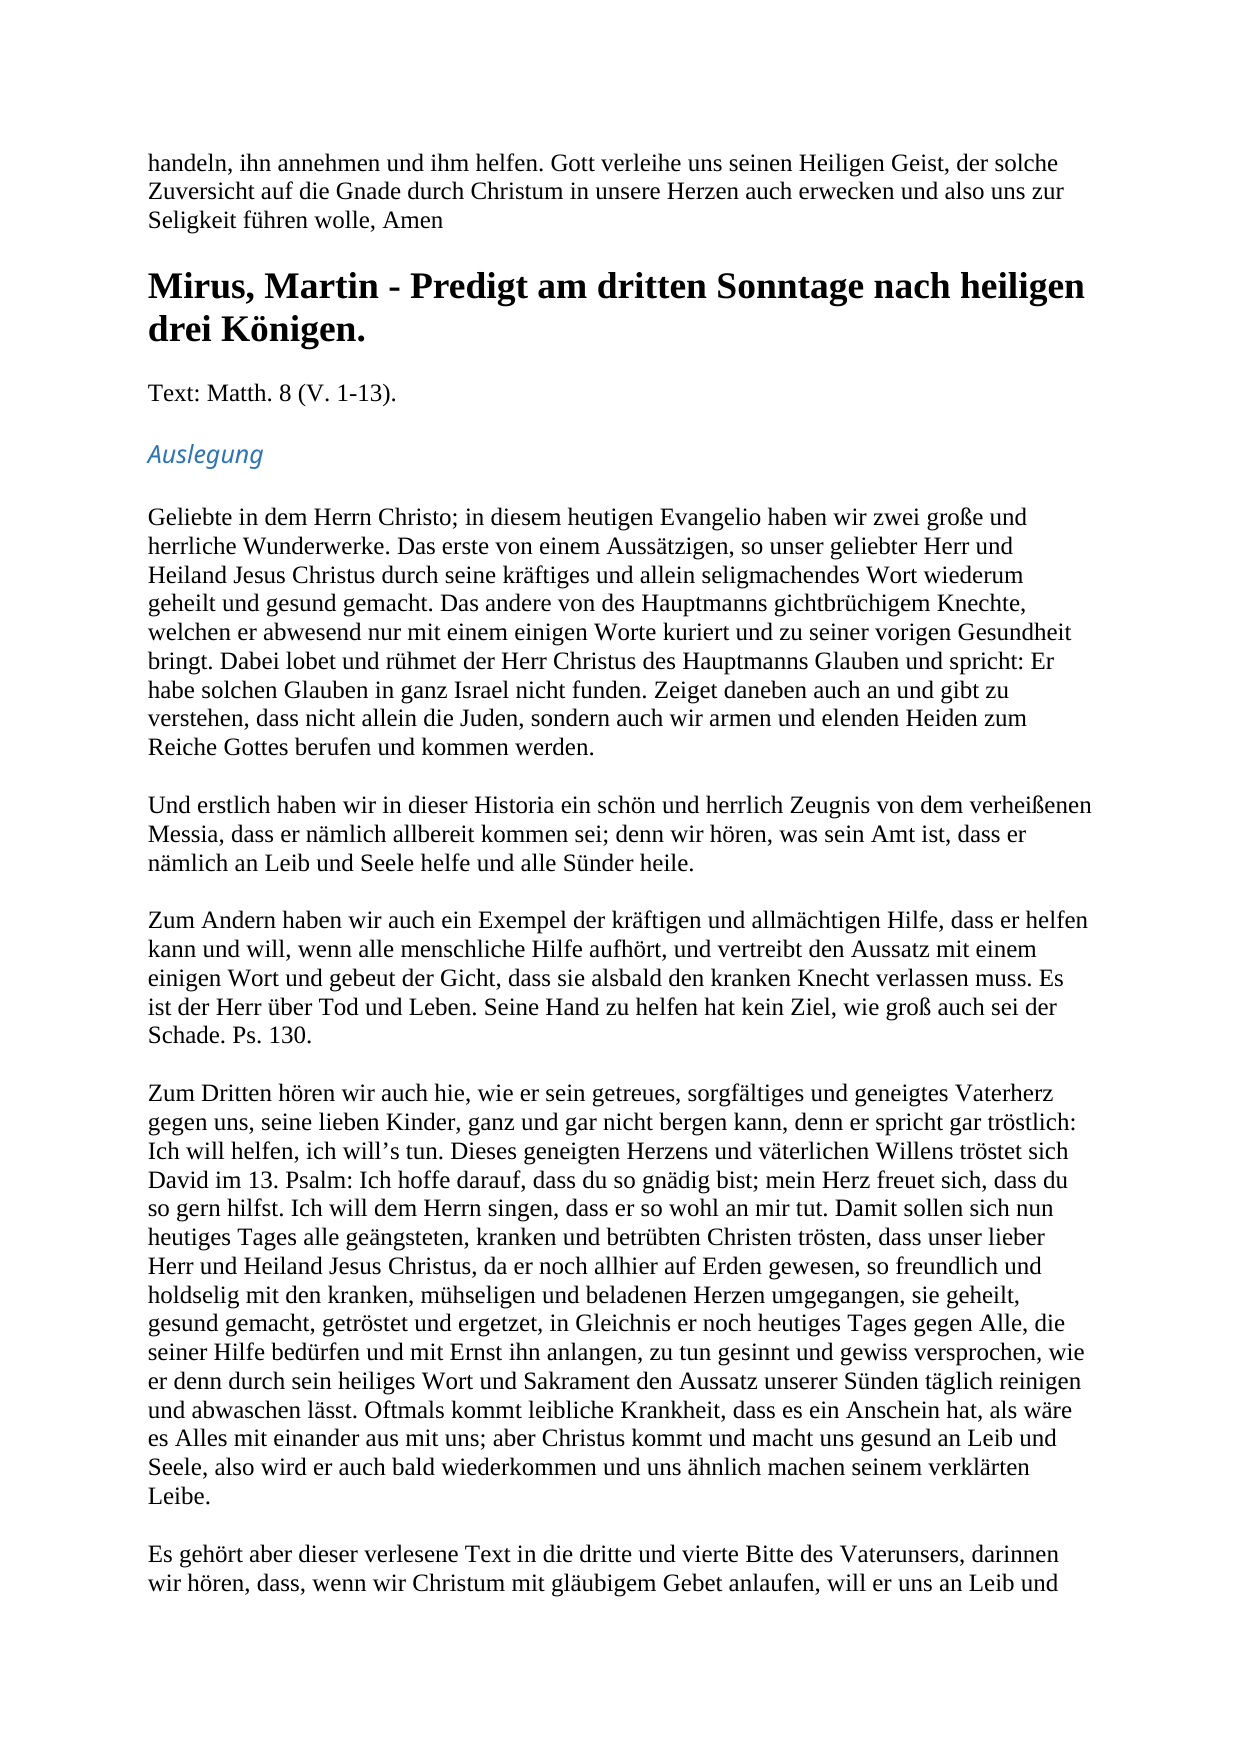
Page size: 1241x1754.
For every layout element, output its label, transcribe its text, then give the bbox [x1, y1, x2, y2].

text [148, 1539, 1093, 1596]
subtitle Mirus, Martin - Predigt am dritten Sonntage nach heiligen drei Königen. [148, 263, 1093, 349]
subtitle Auslegung [148, 436, 1093, 470]
text Geliebte in dem Herrn Christo; in diesem heutigen Evangelio haben wir zwei große und herrliche Wunderwerke. Das erste von einem Aussätzigen, so unser geliebter Herr und Heiland Jesus Christus durch seine kräftiges und allein seligmachendes Wort wiederum geheilt und gesund gemacht. Das andere von des Hauptmanns gichtbrüchigem Knechte, welchen er abwesend nur mit einem einigen Worte kuriert und zu seiner vorigen Gesundheit bringt. Dabei lobet und rühmet der Herr Christus des Hauptmanns Glauben und spricht: Er habe solchen Glauben in ganz Israel nicht funden. Zeiget daneben auch an und gibt zu verstehen, dass nicht allein die Juden, sondern auch wir armen und elenden Heiden zum Reiche Gottes berufen und kommen werden. [148, 502, 1093, 761]
text Zum Dritten hören wir auch hie, wie er sein getreues, sorgfältiges und geneigtes Vaterherz gegen uns, seine lieben Kinder, ganz und gar nicht bergen kann, denn er spricht gar tröstlich: Ich will helfen, ich will’s tun. Dieses geneigten Herzens und väterlichen Willens tröstet sich David im 13. Psalm: Ich hoffe darauf, dass du so gnädig bist; mein Herz freuet sich, dass du so gern hilfst. Ich will dem Herrn singen, dass er so wohl an mir tut. Damit sollen sich nun heutiges Tages alle geängsteten, kranken und betrübten Christen trösten, dass unser lieber Herr und Heiland Jesus Christus, da er noch allhier auf Erden gewesen, so freundlich und holdselig mit den kranken, mühseligen und beladenen Herzen umgegangen, sie geheilt, gesund gemacht, getröstet und ergetzet, in Gleichnis er noch heutiges Tages gegen Alle, die seiner Hilfe bedürfen und mit Ernst ihn anlangen, zu tun gesinnt und gewiss versprochen, wie er denn durch sein heiliges Wort und Sakrament den Aussatz unserer Sünden täglich reinigen und abwaschen lässt. Oftmals kommt leibliche Krankheit, dass es ein Anschein hat, als wäre es Alles mit einander aus mit uns; aber Christus kommt und macht uns gesund an Leib und Seele, also wird er auch bald wiederkommen und uns ähnlich machen seinem verklärten Leibe. [148, 1078, 1093, 1510]
text Und erstlich haben wir in dieser Historia ein schön und herrlich Zeugnis von dem verheißenen Messia, dass er nämlich allbereit kommen sei; denn wir hören, was sein Amt ist, dass er nämlich an Leib und Seele helfe und alle Sünder heile. [148, 790, 1093, 876]
text Zum Andern haben wir auch ein Exempel der kräftigen und allmächtigen Hilfe, dass er helfen kann und will, wenn alle menschliche Hilfe aufhört, und vertreibt den Aussatz mit einem einigen Wort und gebeut der Gicht, dass sie alsbald den kranken Knecht verlassen muss. Es ist der Herr über Tod und Leben. Seine Hand zu helfen hat kein Ziel, wie groß auch sei der Schade. Ps. 130. [148, 906, 1093, 1049]
text Text: Matth. 8 (V. 1-13). [148, 378, 1093, 407]
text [148, 148, 1093, 234]
